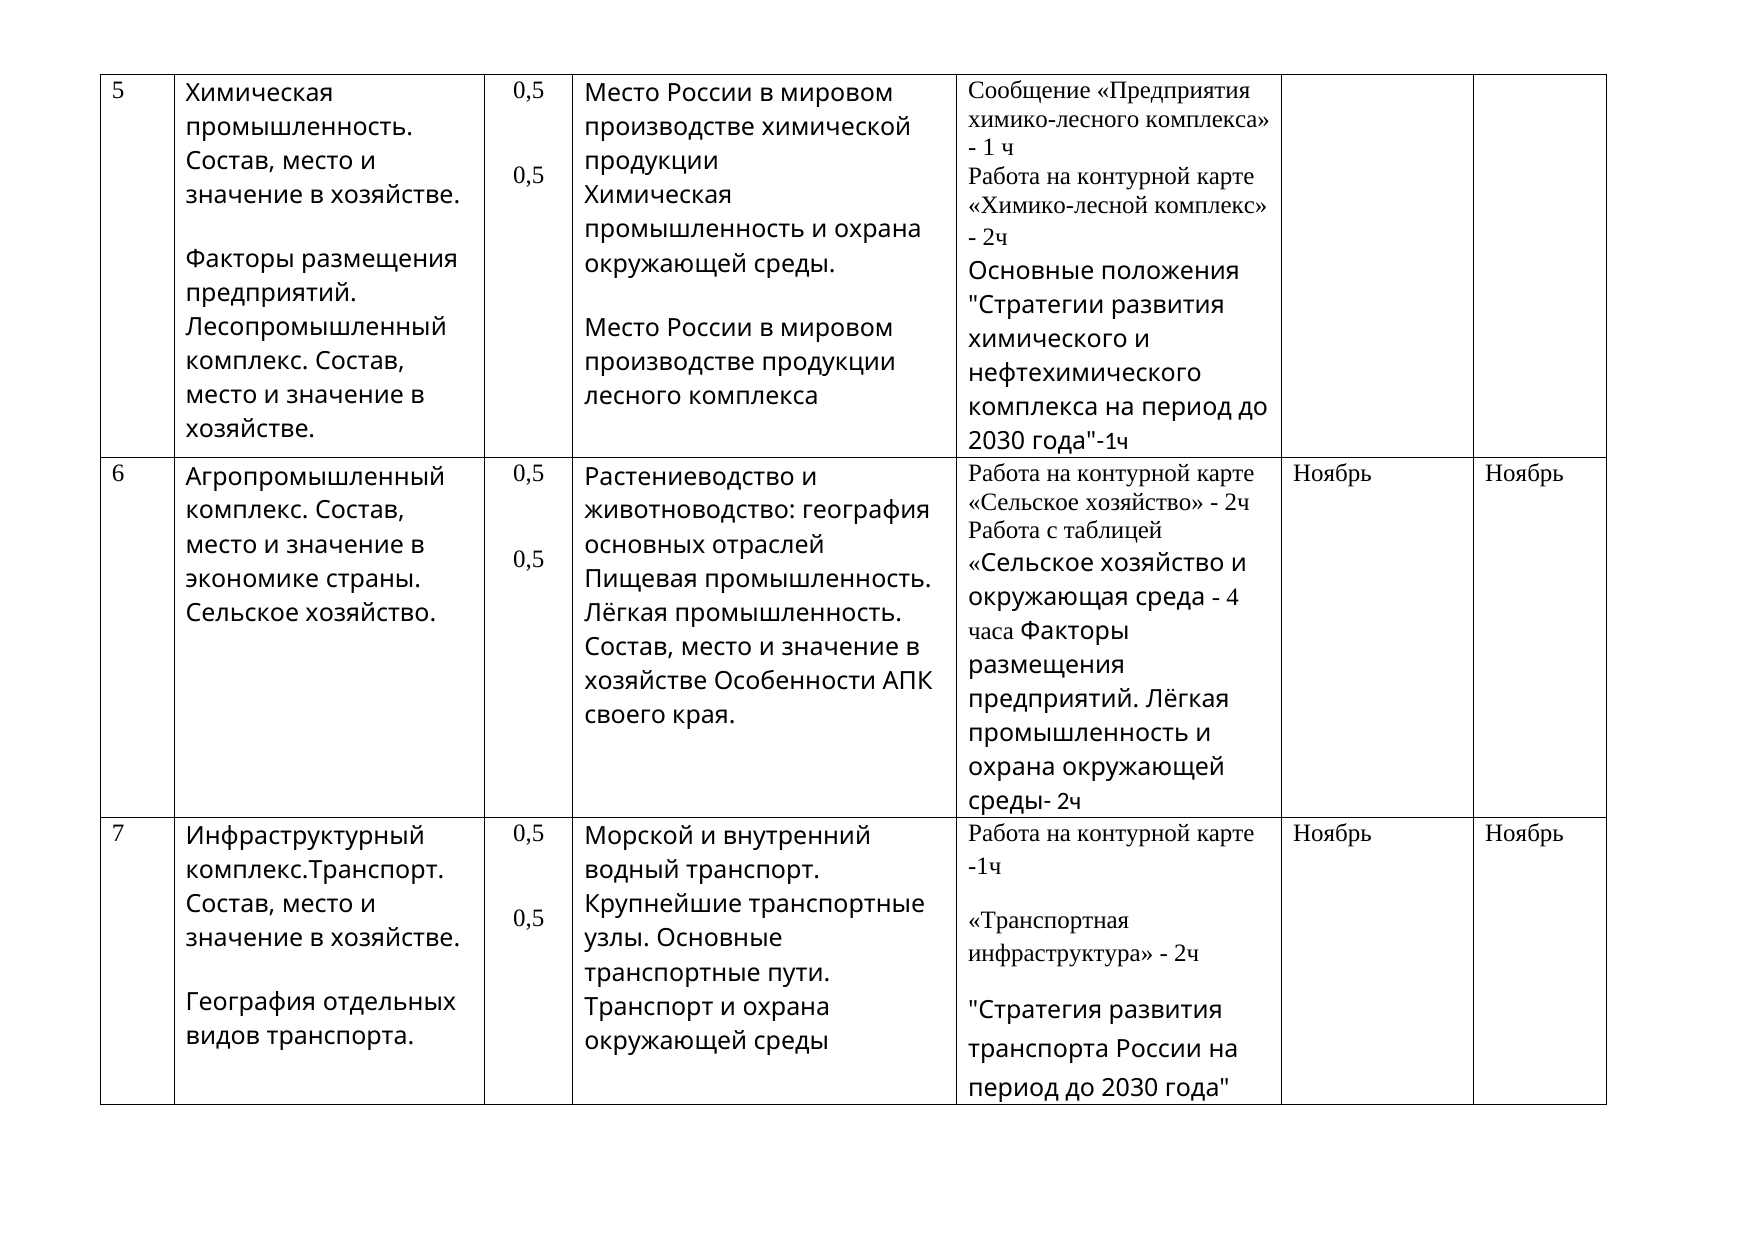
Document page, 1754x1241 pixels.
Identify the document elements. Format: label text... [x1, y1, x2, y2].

table_cell Агропромышленный комплекс. Состав, место и значение в экономике страны. Сельское хозяйство. [175, 458, 484, 817]
table_cell Химическая промышленность. Состав, место и значение в хозяйстве. Факторы размещения предприятий. Лесопромышленный комплекс. Состав, место и значение в хозяйстве. [175, 75, 484, 457]
table_cell 0,5 0,5 [485, 75, 572, 457]
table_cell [175, 818, 484, 1104]
table_cell Работа на контурной карте «Сельское хозяйство» - 2ч Работа с таблицей «Сельское хозяйство и окружающая среда - 4 часа Факторы размещения предприятий. Лёгкая промышленность и охрана окружающей среды- 2ч [957, 458, 1281, 817]
table_cell [1282, 75, 1473, 457]
table_cell Ноябрь [1474, 818, 1606, 1104]
table_cell 5 [101, 75, 174, 457]
table_cell Сообщение «Предприятия химико-лесного комплекса» - 1 ч Работа на контурной карте «Химико-лесной комплекс» - 2ч Основные положения "Стратегии развития химического и нефтехимического комплекса на период до 2030 года"-1ч [957, 75, 1281, 457]
table_cell Ноябрь [1282, 818, 1473, 1104]
table_cell 7 [101, 818, 174, 1104]
table_cell Растениеводство и животноводство: география основных отраслей Пищевая промышленность. Лёгкая промышленность. Состав, место и значение в хозяйстве Особенности АПК своего края. [573, 458, 956, 817]
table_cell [573, 818, 956, 1104]
table_cell Место России в мировом производстве химической продукции Химическая промышленность и охрана окружающей среды. Место России в мировом производстве продукции лесного комплекса [573, 75, 956, 457]
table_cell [957, 818, 1281, 1104]
table_cell 0,5 0,5 [485, 818, 572, 1104]
table_cell Ноябрь [1282, 458, 1473, 817]
table_cell 0,5 0,5 [485, 458, 572, 817]
table_cell [1474, 75, 1606, 457]
table_cell 6 [101, 458, 174, 817]
table_cell Ноябрь [1474, 458, 1606, 817]
